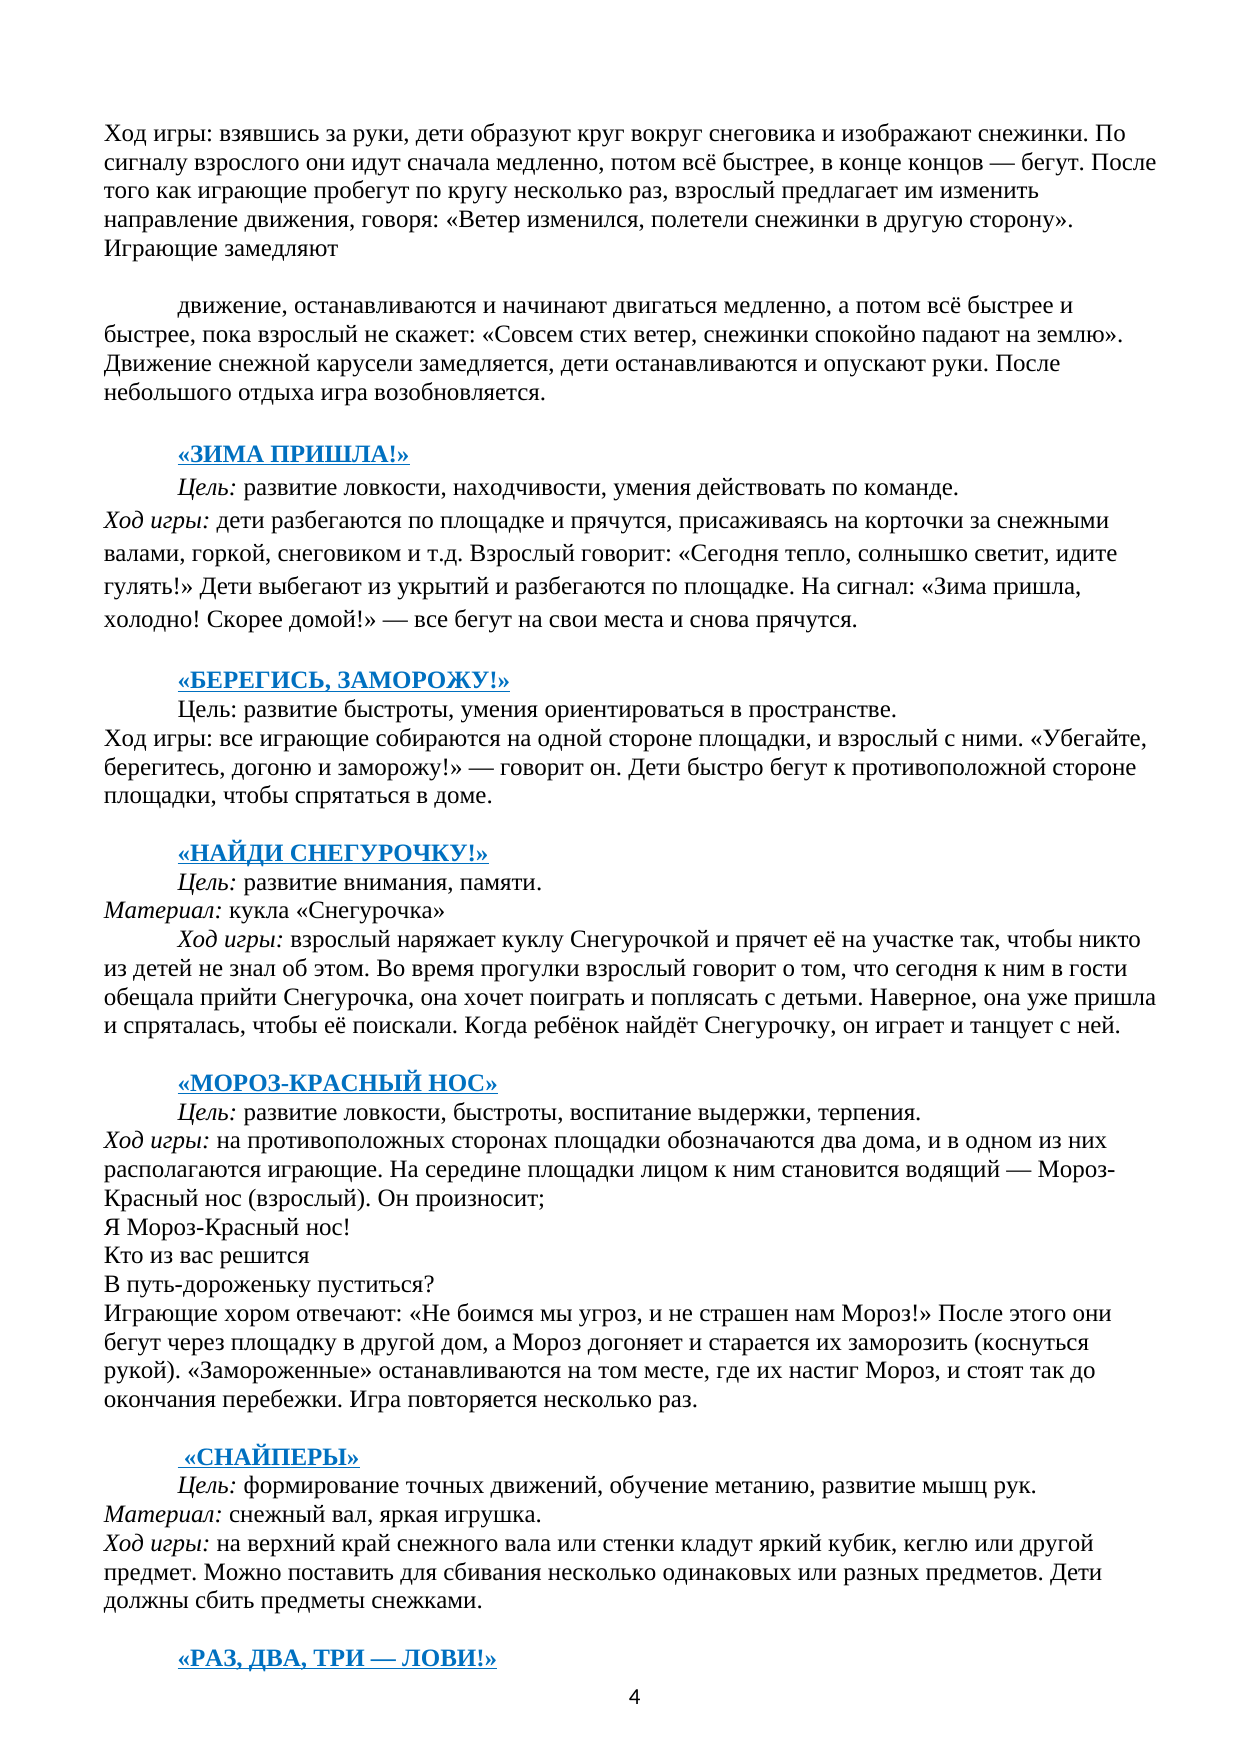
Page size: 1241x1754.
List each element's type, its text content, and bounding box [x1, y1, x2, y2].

text «ЗИМА ПРИШЛА!» [103, 439, 1165, 467]
text Цель: развитие ловкости, находчивости, умения действовать по команде. Ход игры: дети разбегаются по площадке и прячутся, присаживаясь на корточки за снежными валами, горкой, снеговиком и т.д. Взрослый говорит: «Сегодня тепло, солнышко светит, идите гулять!» Дети выбегают из укрытий и разбегаются по площадке. На сигнал: «Зима пришла, холодно! Скорее домой!» — все бегут на свои места и снова прячутся. [103, 472, 1165, 632]
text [103, 118, 1165, 262]
text «РАЗ, ДВА, ТРИ — ЛОВИ!» [103, 1643, 1165, 1672]
text движение, останавливаются и начинают двигаться медленно, а потом всё быстрее и быстрее, пока взрослый не скажет: «Совсем стих ветер, снежинки спокойно падают на землю». Движение снежной карусели замедляется, дети останавливаются и опускают руки. После небольшого отдыха игра возобновляется. [103, 291, 1165, 406]
text Ход игры: взрослый наряжает куклу Снегурочкой и прячет её на участке так, чтобы никто из детей не знал об этом. Во время прогулки взрослый говорит о том, что сегодня к ним в гости обещала прийти Снегурочка, она хочет поиграть и поплясать с детьми. Наверное, она уже пришла и спряталась, чтобы её поискали. Когда ребёнок найдёт Снегурочку, он играет и танцует с ней. [103, 924, 1165, 1039]
text «НАЙДИ СНЕГУРОЧКУ!» [103, 838, 1165, 867]
text «БЕРЕГИСЬ, ЗАМОРОЖУ!» [103, 666, 1165, 694]
text Цель: развитие ловкости, быстроты, воспитание выдержки, терпения. Ход игры: на противоположных сторонах площадки обозначаются два дома, и в одном из них располагаются играющие. На середине площадки лицом к ним становится водящий — Мороз-Красный нос (взрослый). Он произносит; Я Мороз-Красный нос! Кто из вас решится В путь-дороженьку пуститься? Играющие хором отвечают: «Не боимся мы угроз, и не страшен нам Мороз!» После этого они бегут через площадку в другой дом, а Мороз догоняет и старается их заморозить (коснуться рукой). «Замороженные» останавливаются на том месте, где их настиг Мороз, и стоят так до окончания перебежки. Игра повторяется несколько раз. [103, 1097, 1165, 1413]
text «МОРОЗ-КРАСНЫЙ НОС» [103, 1068, 1165, 1097]
text «СНАЙПЕРЫ» [103, 1442, 1165, 1471]
text Цель: развитие быстроты, умения ориентироваться в пространстве. Ход игры: все играющие собираются на одной стороне площадки, и взрослый с ними. «Убегайте, берегитесь, догоню и заморожу!» — говорит он. Дети быстро бегут к противоположной стороне площадки, чтобы спрятаться в доме. [103, 694, 1165, 809]
text Цель: формирование точных движений, обучение метанию, развитие мышц рук. Материал: снежный вал, яркая игрушка. Ход игры: на верхний край снежного вала или стенки кладут яркий кубик, кеглю или другой предмет. Можно поставить для сбивания несколько одинаковых или разных предметов. Дети должны сбить предметы снежками. [103, 1471, 1165, 1614]
text Цель: развитие внимания, памяти. Материал: кукла «Снегурочка» [103, 867, 1165, 924]
